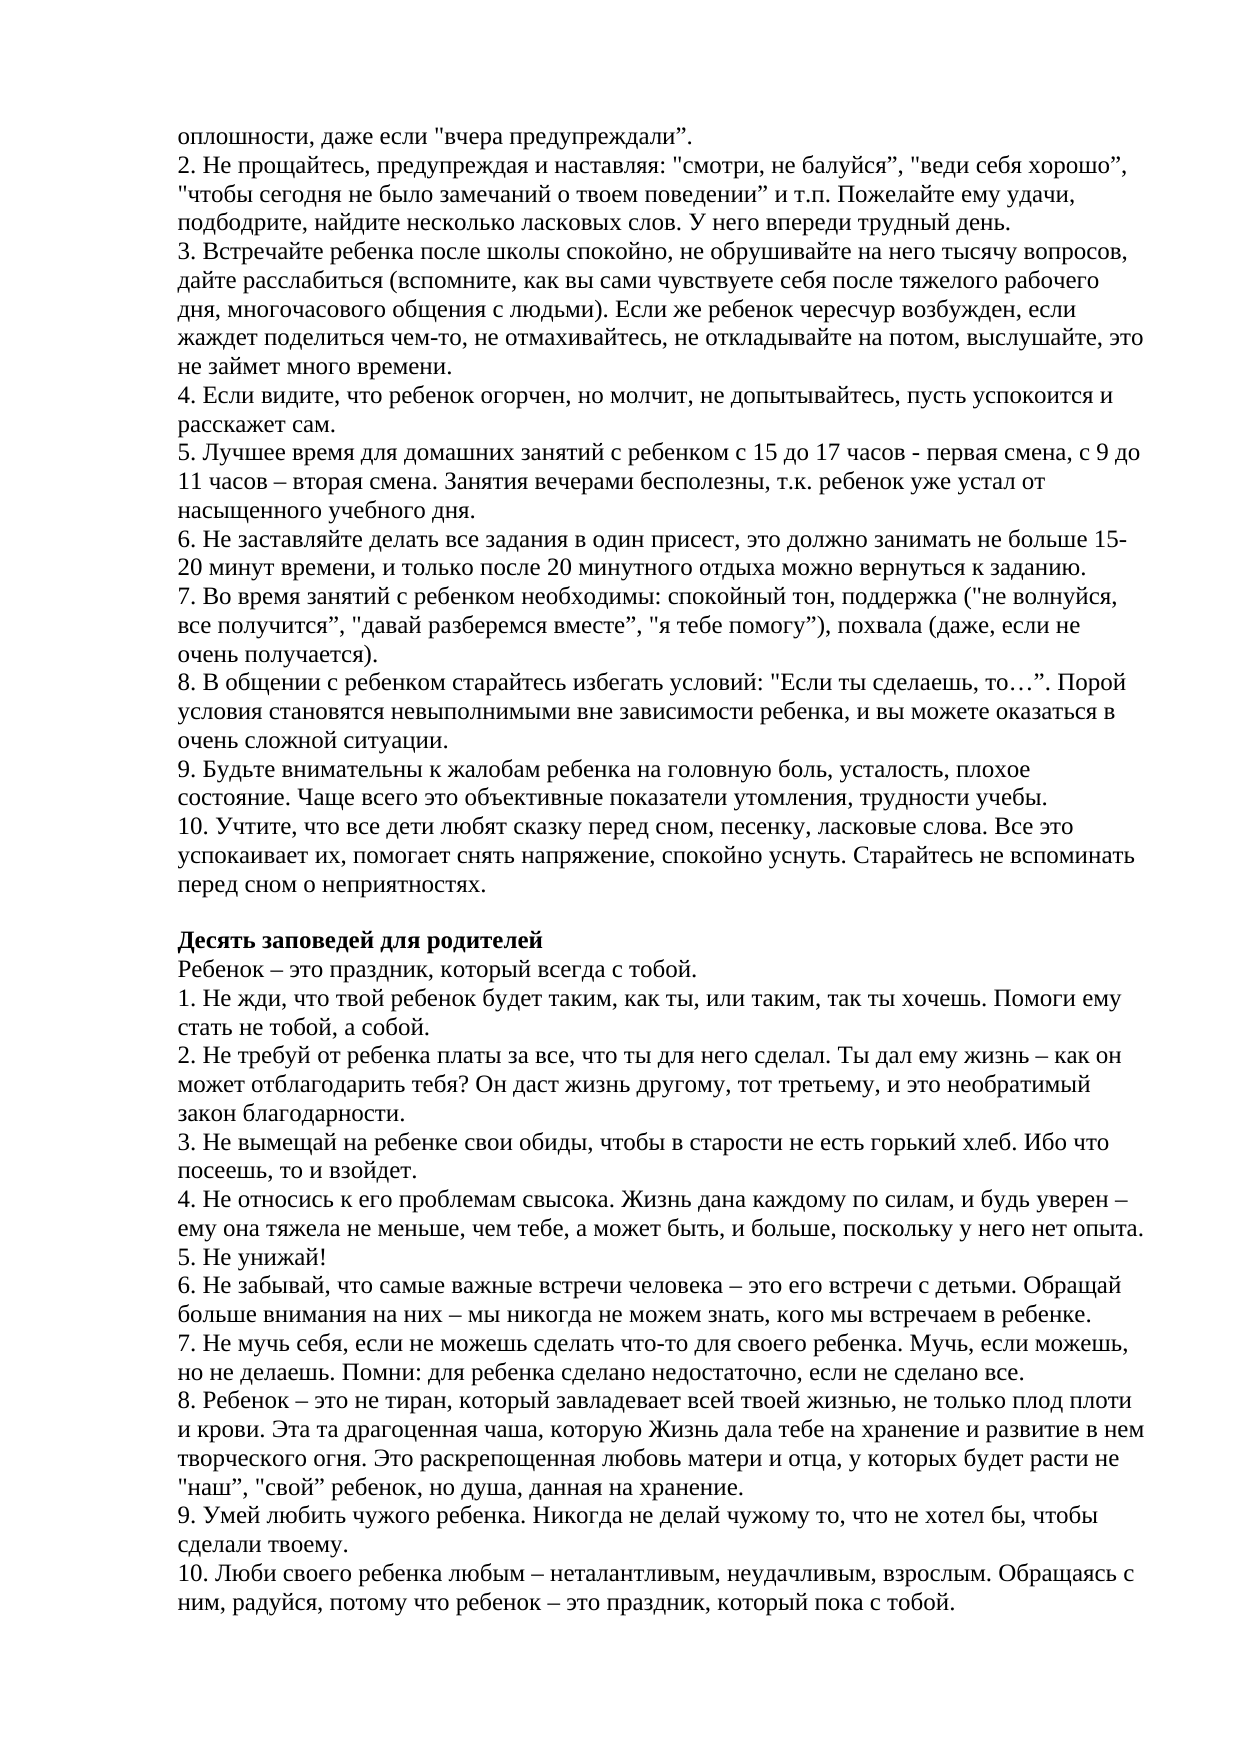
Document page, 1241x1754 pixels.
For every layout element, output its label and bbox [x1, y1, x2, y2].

table_cell [174, 118, 1148, 1619]
